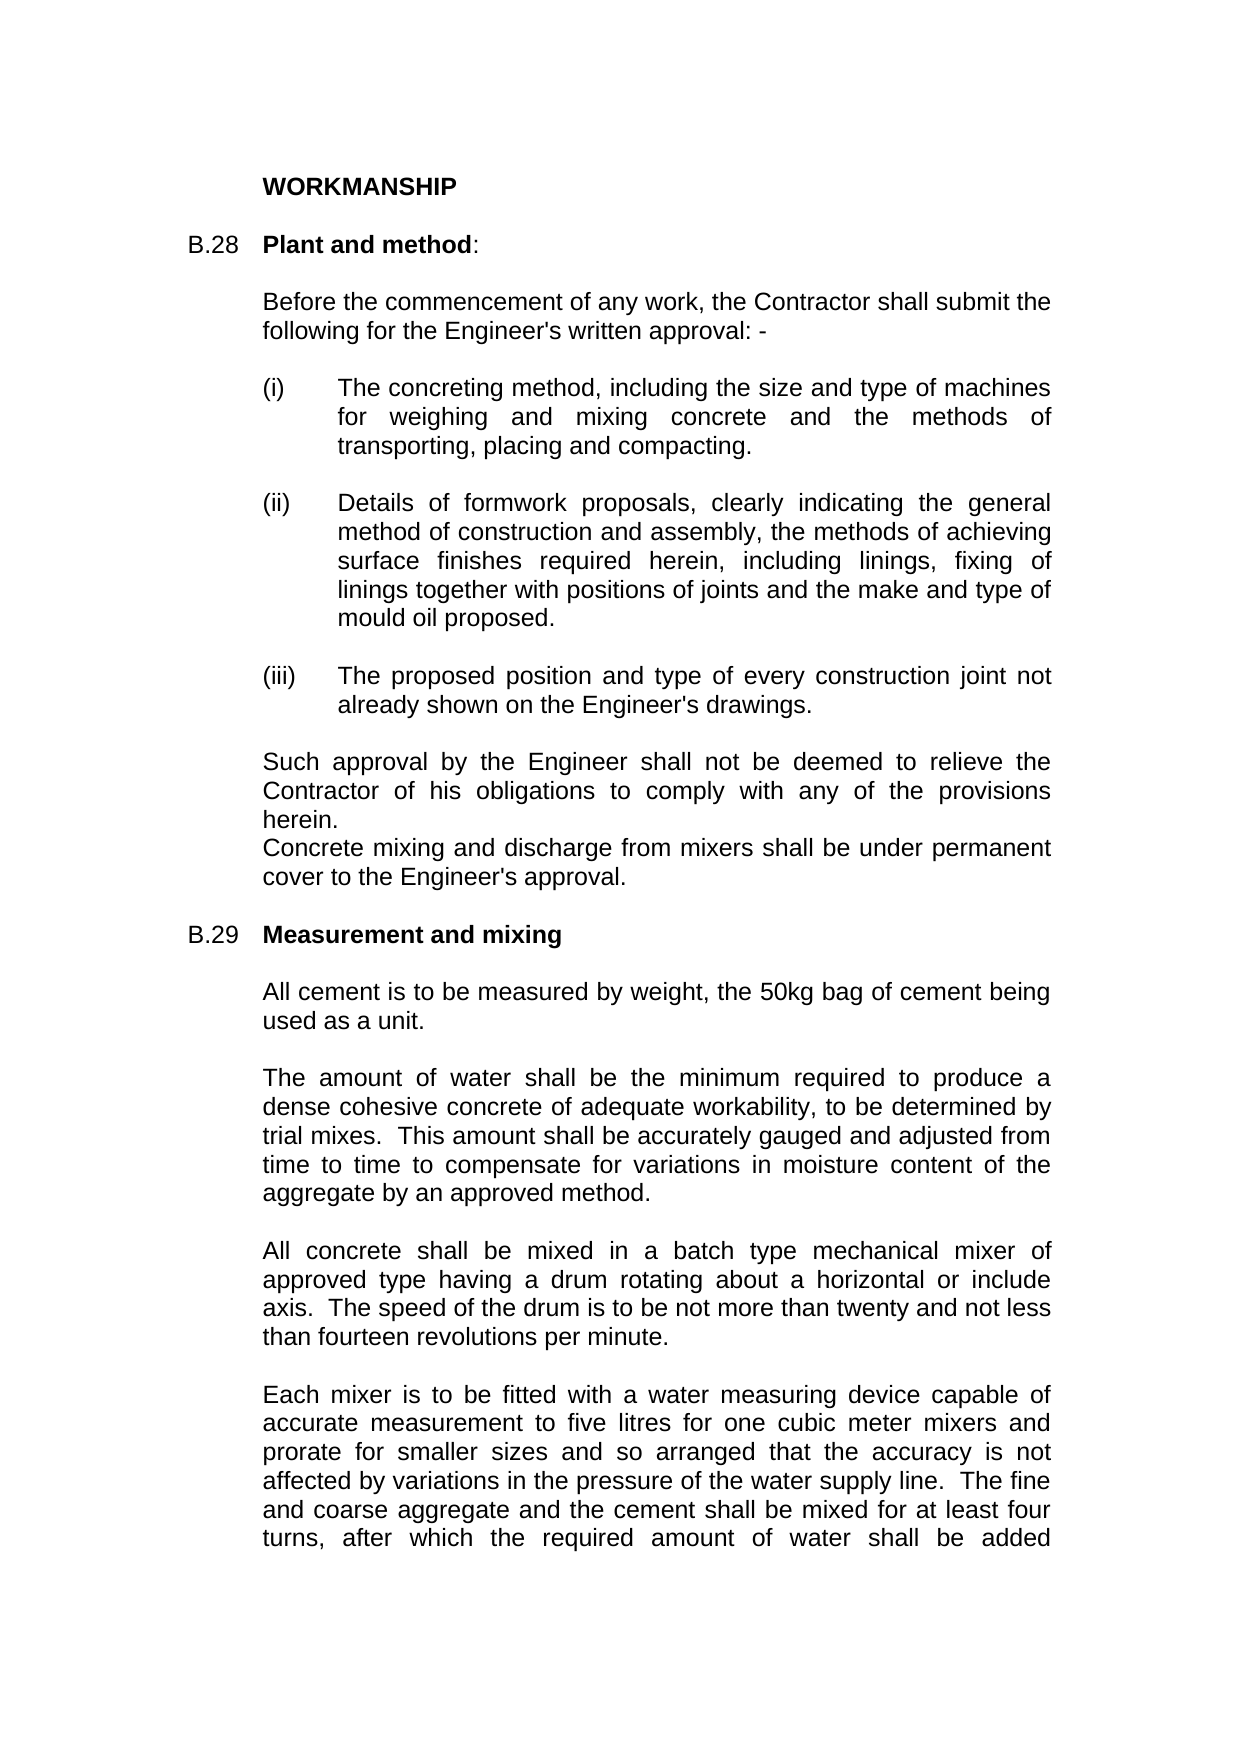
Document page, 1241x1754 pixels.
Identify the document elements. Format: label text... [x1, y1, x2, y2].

text (i) The concreting method, including the size and type of machines for weighing and mixing concrete and the methods of transporting, placing and compacting. [262, 373, 1053, 459]
text (ii) Details of formwork proposals, clearly indicating the general method of construction and assembly, the methods of achieving surface finishes required herein, including linings, fixing of linings together with positions of joints and the make and type of mould oil proposed. [262, 488, 1053, 632]
text Such approval by the Engineer shall not be deemed to relieve the Contractor of his obligations to comply with any of the provisions herein. [262, 747, 1053, 833]
text WORKMANSHIP [262, 172, 1053, 201]
text (iii) The proposed position and type of every construction joint not already shown on the Engineer's drawings. [262, 661, 1053, 718]
text B.29 Measurement and mixing [187, 919, 1053, 948]
text Concrete mixing and discharge from mixers shall be under permanent cover to the Engineer's approval. [262, 833, 1053, 891]
text B.28 Plant and method: [187, 229, 1053, 258]
text The amount of water shall be the minimum required to produce a dense cohesive concrete of adequate workability, to be determined by trial mixes. This amount shall be accurately gauged and adjusted from time to time to compensate for variations in moisture content of the aggregate by an approved method. [187, 1063, 1053, 1207]
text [187, 1379, 1053, 1552]
text Before the commencement of any work, the Contractor shall submit the following for the Engineer's written approval: - [187, 287, 1053, 344]
text All concrete shall be mixed in a batch type mechanical mixer of approved type having a drum rotating about a horizontal or include axis. The speed of the drum is to be not more than twenty and not less than fourteen revolutions per minute. [187, 1236, 1053, 1351]
text All cement is to be measured by weight, the 50kg bag of cement being used as a unit. [187, 977, 1053, 1034]
